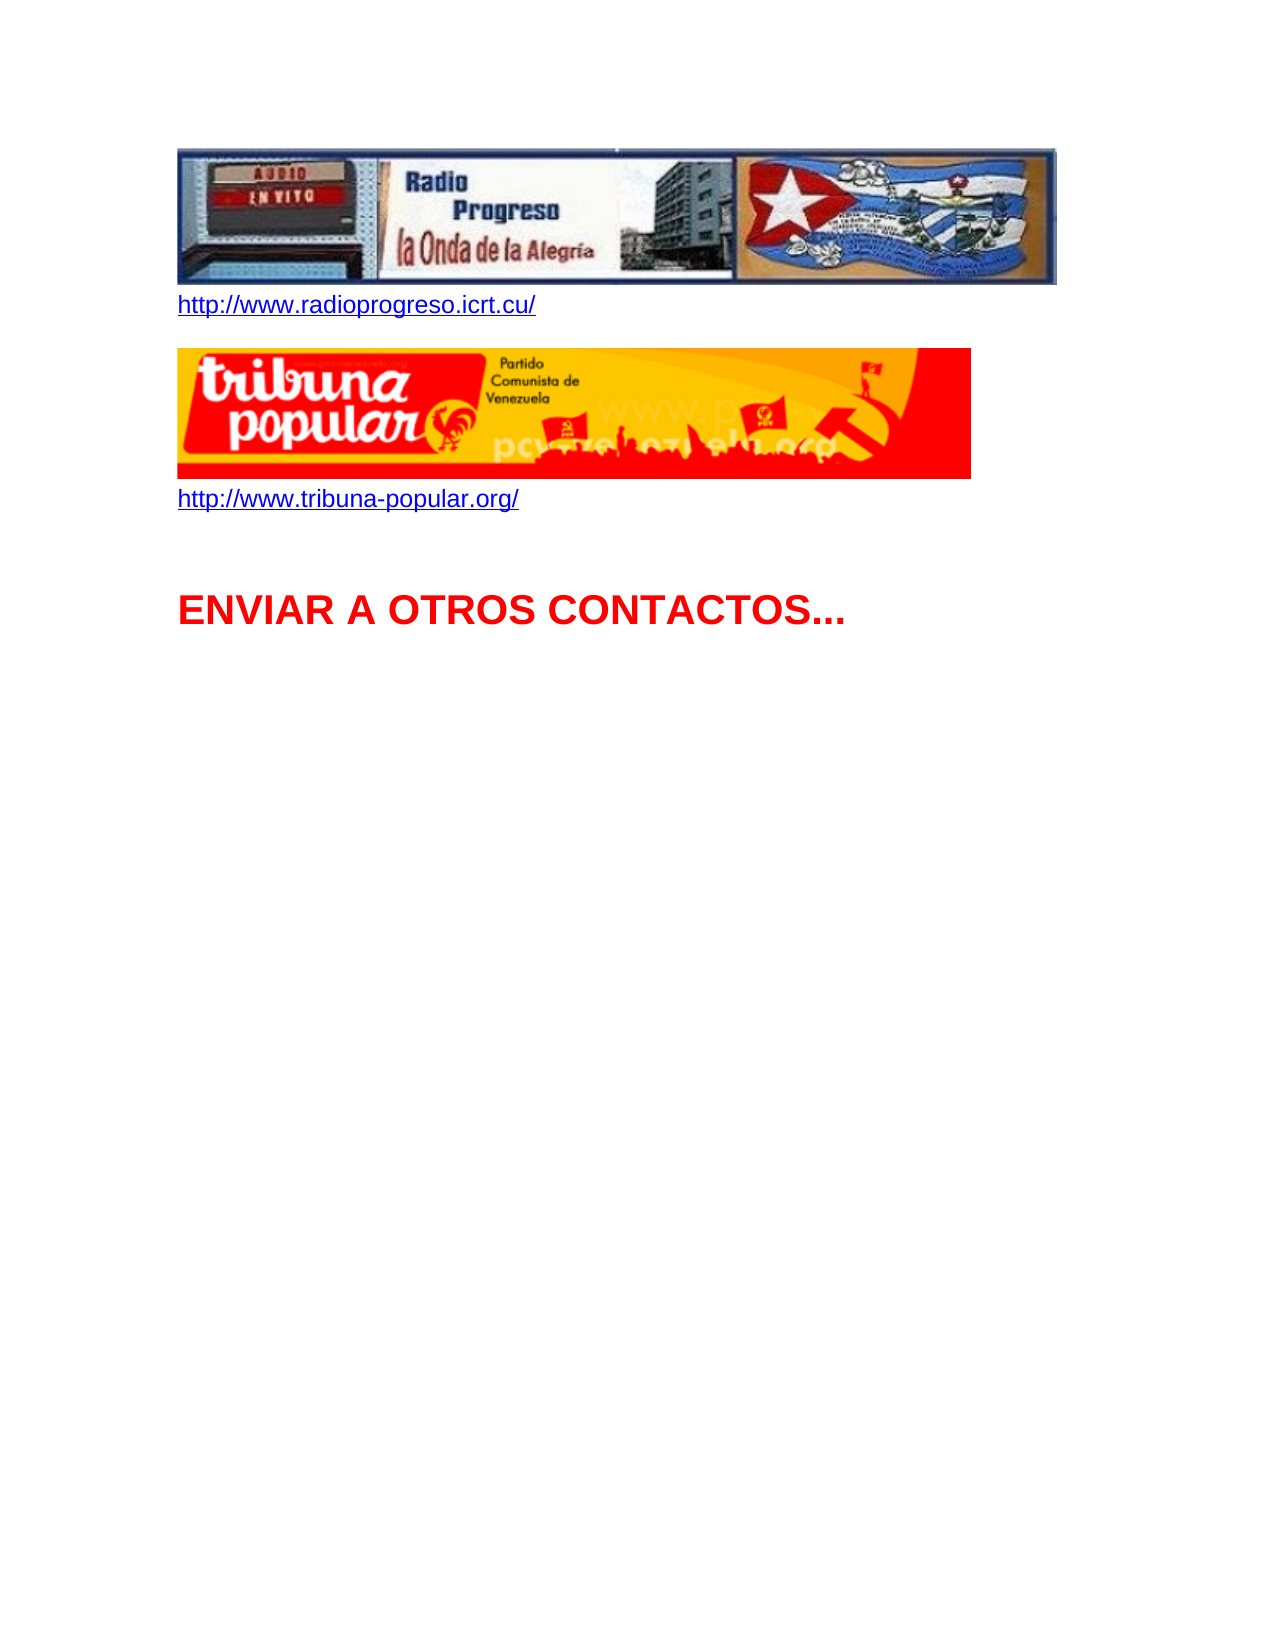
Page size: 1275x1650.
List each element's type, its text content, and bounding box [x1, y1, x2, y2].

text http://www.tribuna-popular.org/ [177, 484, 1098, 512]
picture [177, 147, 1057, 285]
picture [177, 348, 971, 479]
text http://www.radioprogreso.icrt.cu/ [177, 290, 1098, 319]
text ENVIAR A OTROS CONTACTOS... [177, 585, 1098, 633]
